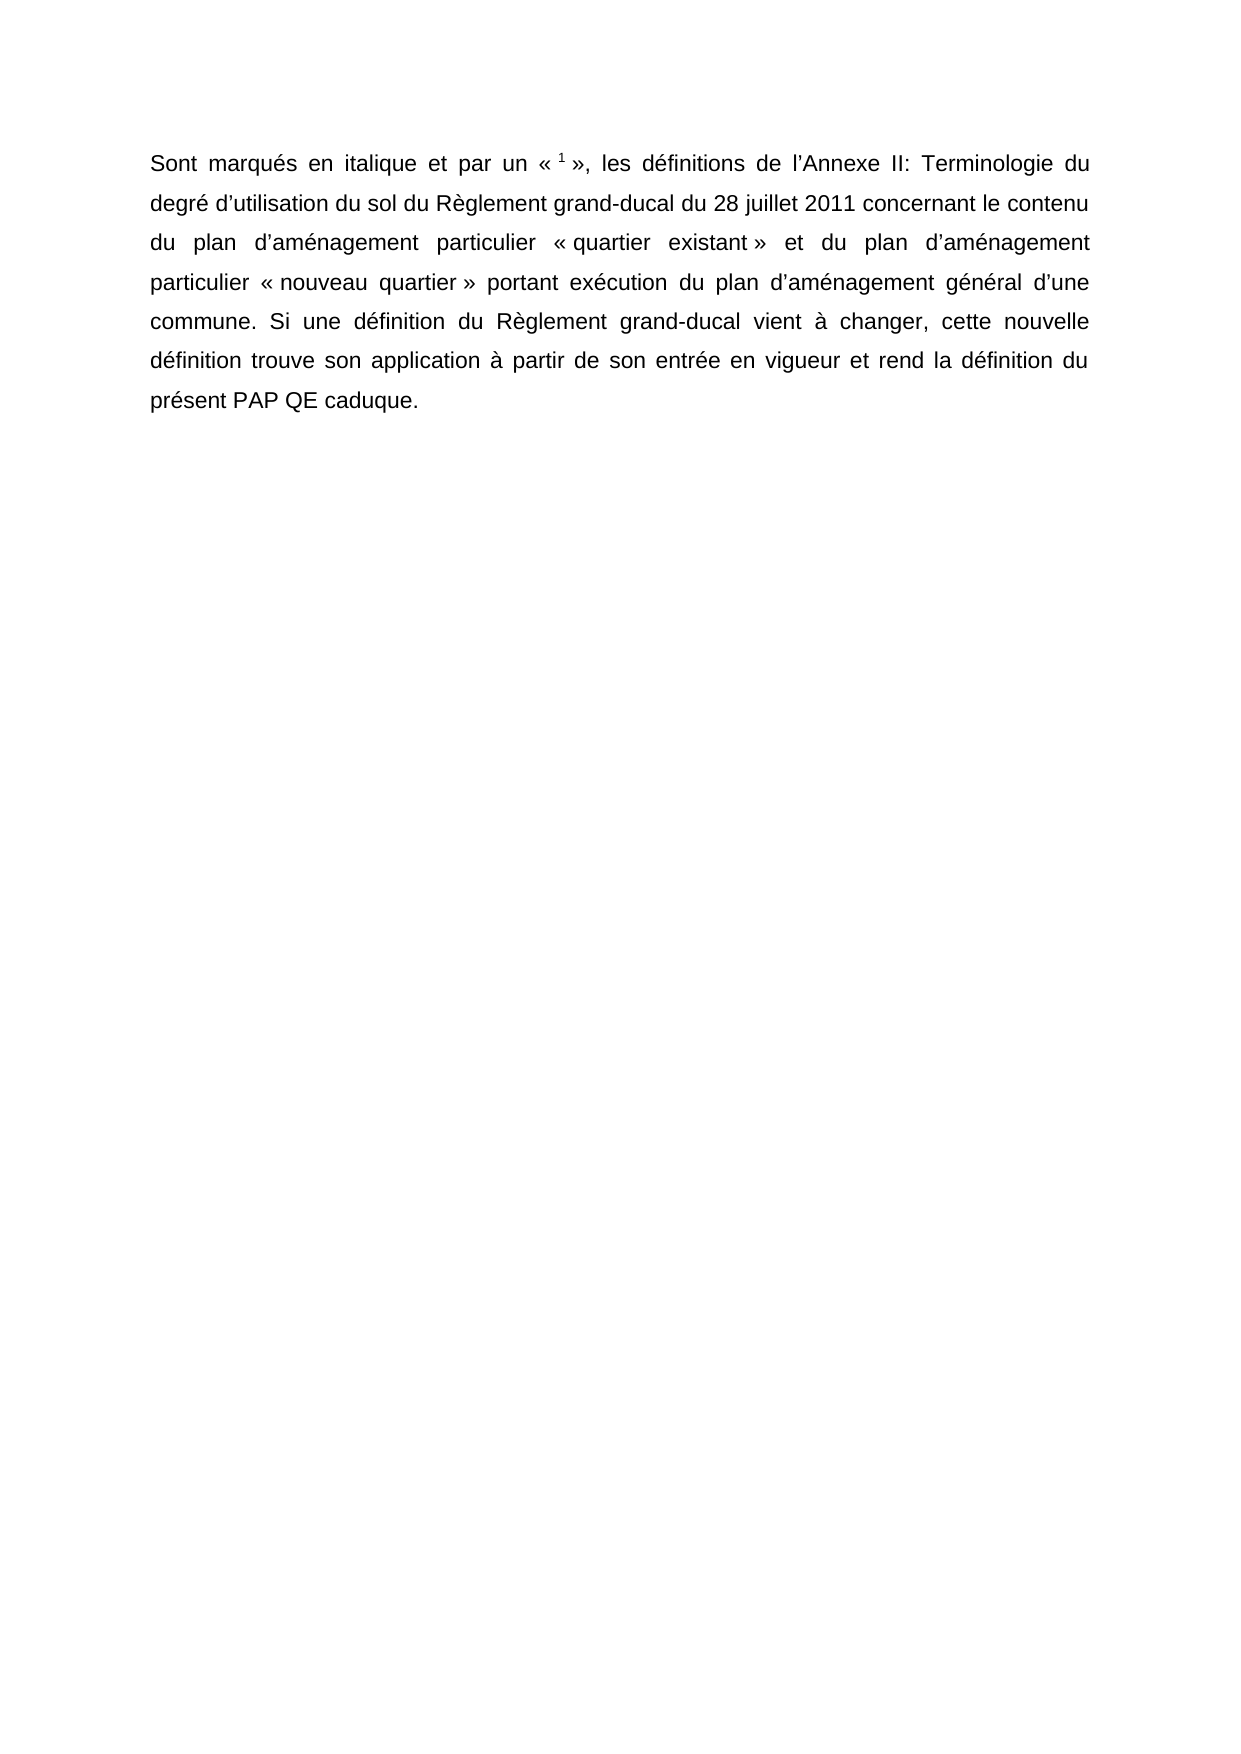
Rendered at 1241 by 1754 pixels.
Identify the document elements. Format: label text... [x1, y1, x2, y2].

text Sont marqués en italique et par un « 1 », les définitions de l’Annexe II: Terminologie du degré d’utilisation du sol du Règlement grand-ducal du 28 juillet 2011 concernant le contenu du plan d’aménagement particulier « quartier existant » et du plan d’aménagement particulier « nouveau quartier » portant exécution du plan d’aménagement général d’une commune. Si une définition du Règlement grand-ducal vient à changer, cette nouvelle définition trouve son application à partir de son entrée en vigueur et rend la définition du présent PAP QE caduque. [150, 150, 1090, 413]
